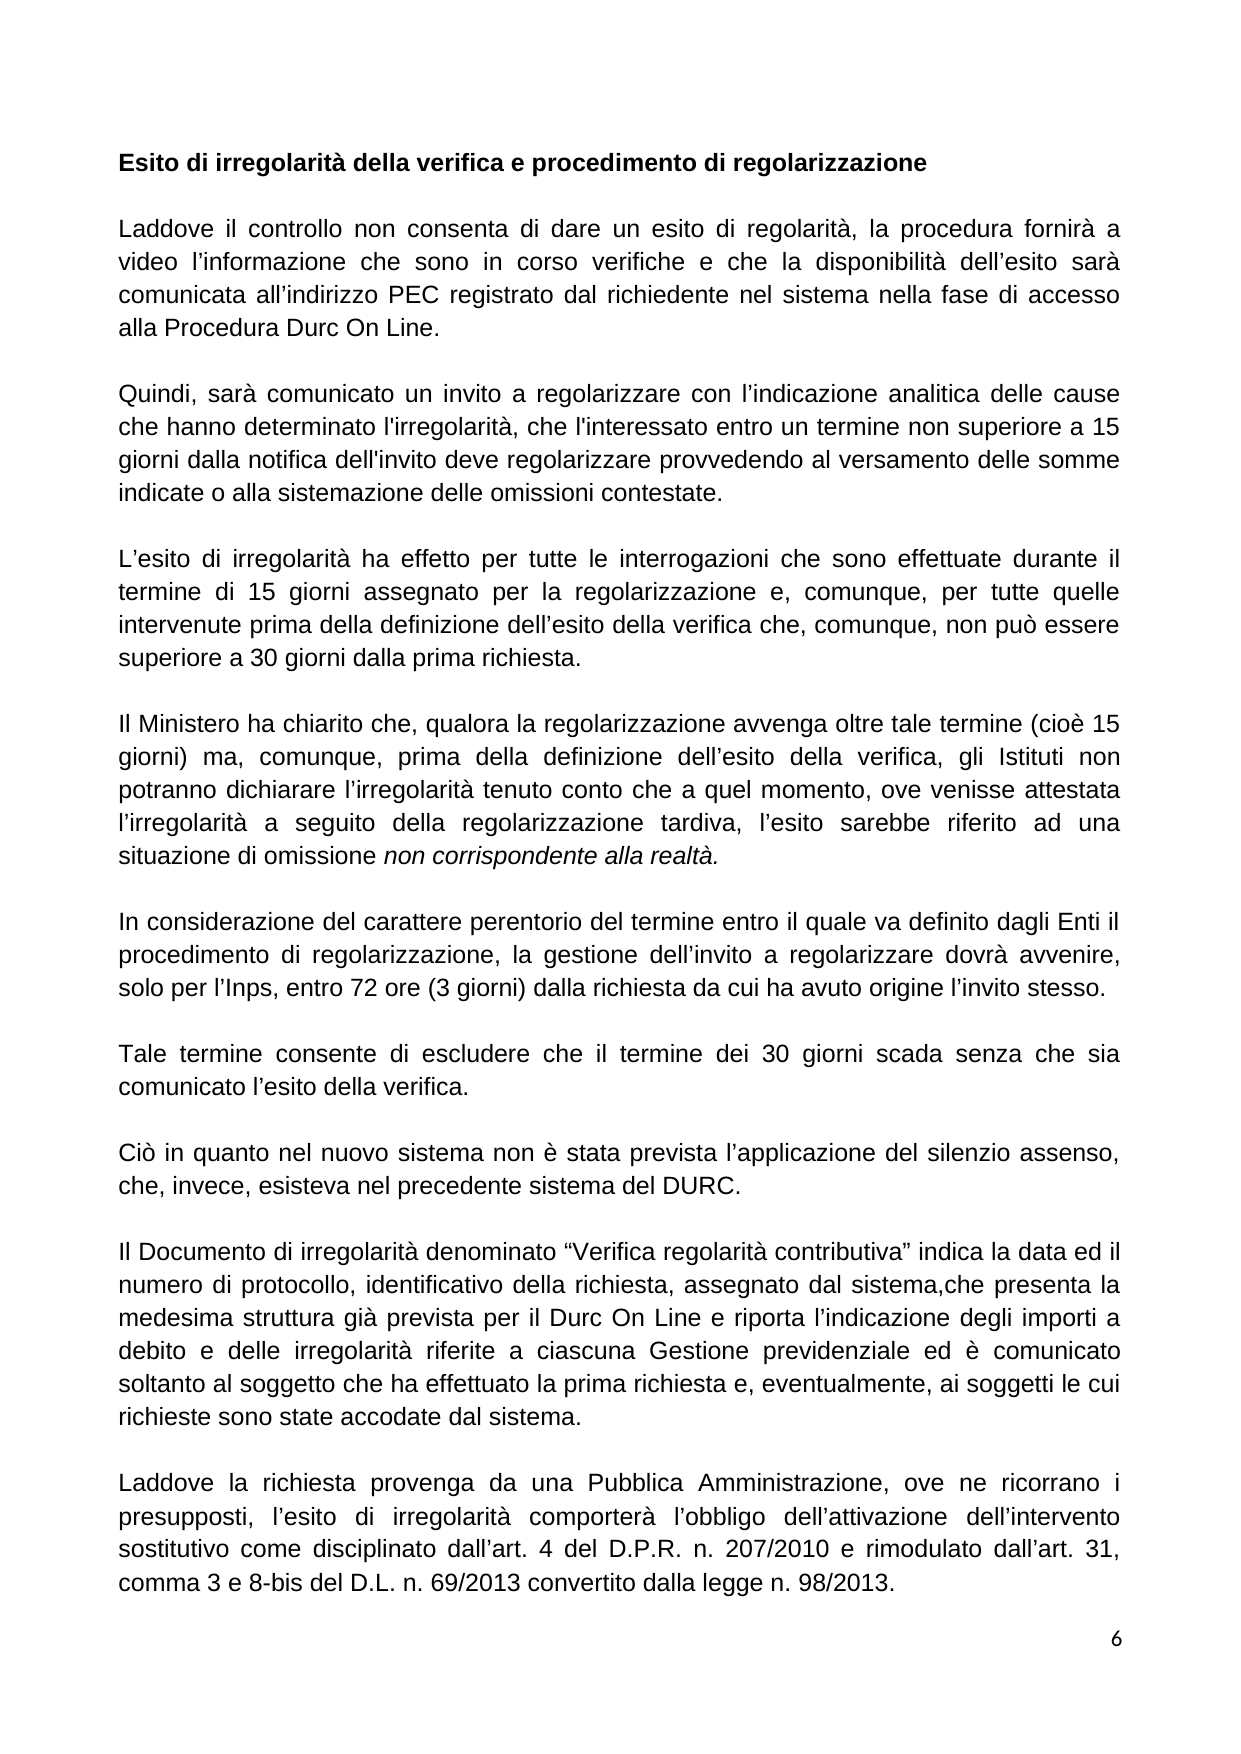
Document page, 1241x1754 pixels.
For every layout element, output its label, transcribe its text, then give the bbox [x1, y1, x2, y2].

text Esito di irregolarità della verifica e procedimento di regolarizzazione [118, 148, 1122, 176]
text Il Documento di irregolarità denominato “Verifica regolarità contributiva” indica la data ed il numero di protocollo, identificativo della richiesta, assegnato dal sistema,che presenta la medesima struttura già prevista per il Durc On Line e riporta l’indicazione degli importi a debito e delle irregolarità riferite a ciascuna Gestione previdenziale ed è comunicato soltanto al soggetto che ha effettuato la prima richiesta e, eventualmente, ai soggetti le cui richieste sono state accodate dal sistema. [118, 1237, 1122, 1431]
text Laddove il controllo non consenta di dare un esito di regolarità, la procedura fornirà a video l’informazione che sono in corso verifiche e che la disponibilità dell’esito sarà comunicata all’indirizzo PEC registrato dal richiedente nel sistema nella fase di accesso alla Procedura Durc On Line. [118, 214, 1122, 341]
text Ciò in quanto nel nuovo sistema non è stata prevista l’applicazione del silenzio assenso, che, invece, esisteva nel precedente sistema del DURC. [118, 1138, 1122, 1200]
text Tale termine consente di escludere che il termine dei 30 giorni scada senza che sia comunicato l’esito della verifica. [118, 1039, 1122, 1101]
text Quindi, sarà comunicato un invito a regolarizzare con l’indicazione analitica delle cause che hanno determinato l'irregolarità, che l'interessato entro un termine non superiore a 15 giorni dalla notifica dell'invito deve regolarizzare provvedendo al versamento delle somme indicate o alla sistemazione delle omissioni contestate. [118, 379, 1122, 507]
text Il Ministero ha chiarito che, qualora la regolarizzazione avvenga oltre tale termine (cioè 15 giorni) ma, comunque, prima della definizione dell’esito della verifica, gli Istituti non potranno dichiarare l’irregolarità tenuto conto che a quel momento, ove venisse attestata l’irregolarità a seguito della regolarizzazione tardiva, l’esito sarebbe riferito ad una situazione di omissione non corrispondente alla realtà. [118, 709, 1122, 870]
text Laddove la richiesta provenga da una Pubblica Amministrazione, ove ne ricorrano i presupposti, l’esito di irregolarità comporterà l’obbligo dell’attivazione dell’intervento sostitutivo come disciplinato dall’art. 4 del D.P.R. n. 207/2010 e rimodulato dall’art. 31, comma 3 e 8-bis del D.L. n. 69/2013 convertito dalla legge n. 98/2013. [118, 1468, 1122, 1596]
text L’esito di irregolarità ha effetto per tutte le interrogazioni che sono effettuate durante il termine di 15 giorni assegnato per la regolarizzazione e, comunque, per tutte quelle intervenute prima della definizione dell’esito della verifica che, comunque, non può essere superiore a 30 giorni dalla prima richiesta. [118, 544, 1122, 672]
text In considerazione del carattere perentorio del termine entro il quale va definito dagli Enti il procedimento di regolarizzazione, la gestione dell’invito a regolarizzare dovrà avvenire, solo per l’Inps, entro 72 ore (3 giorni) dalla richiesta da cui ha avuto origine l’invito stesso. [118, 907, 1122, 1002]
